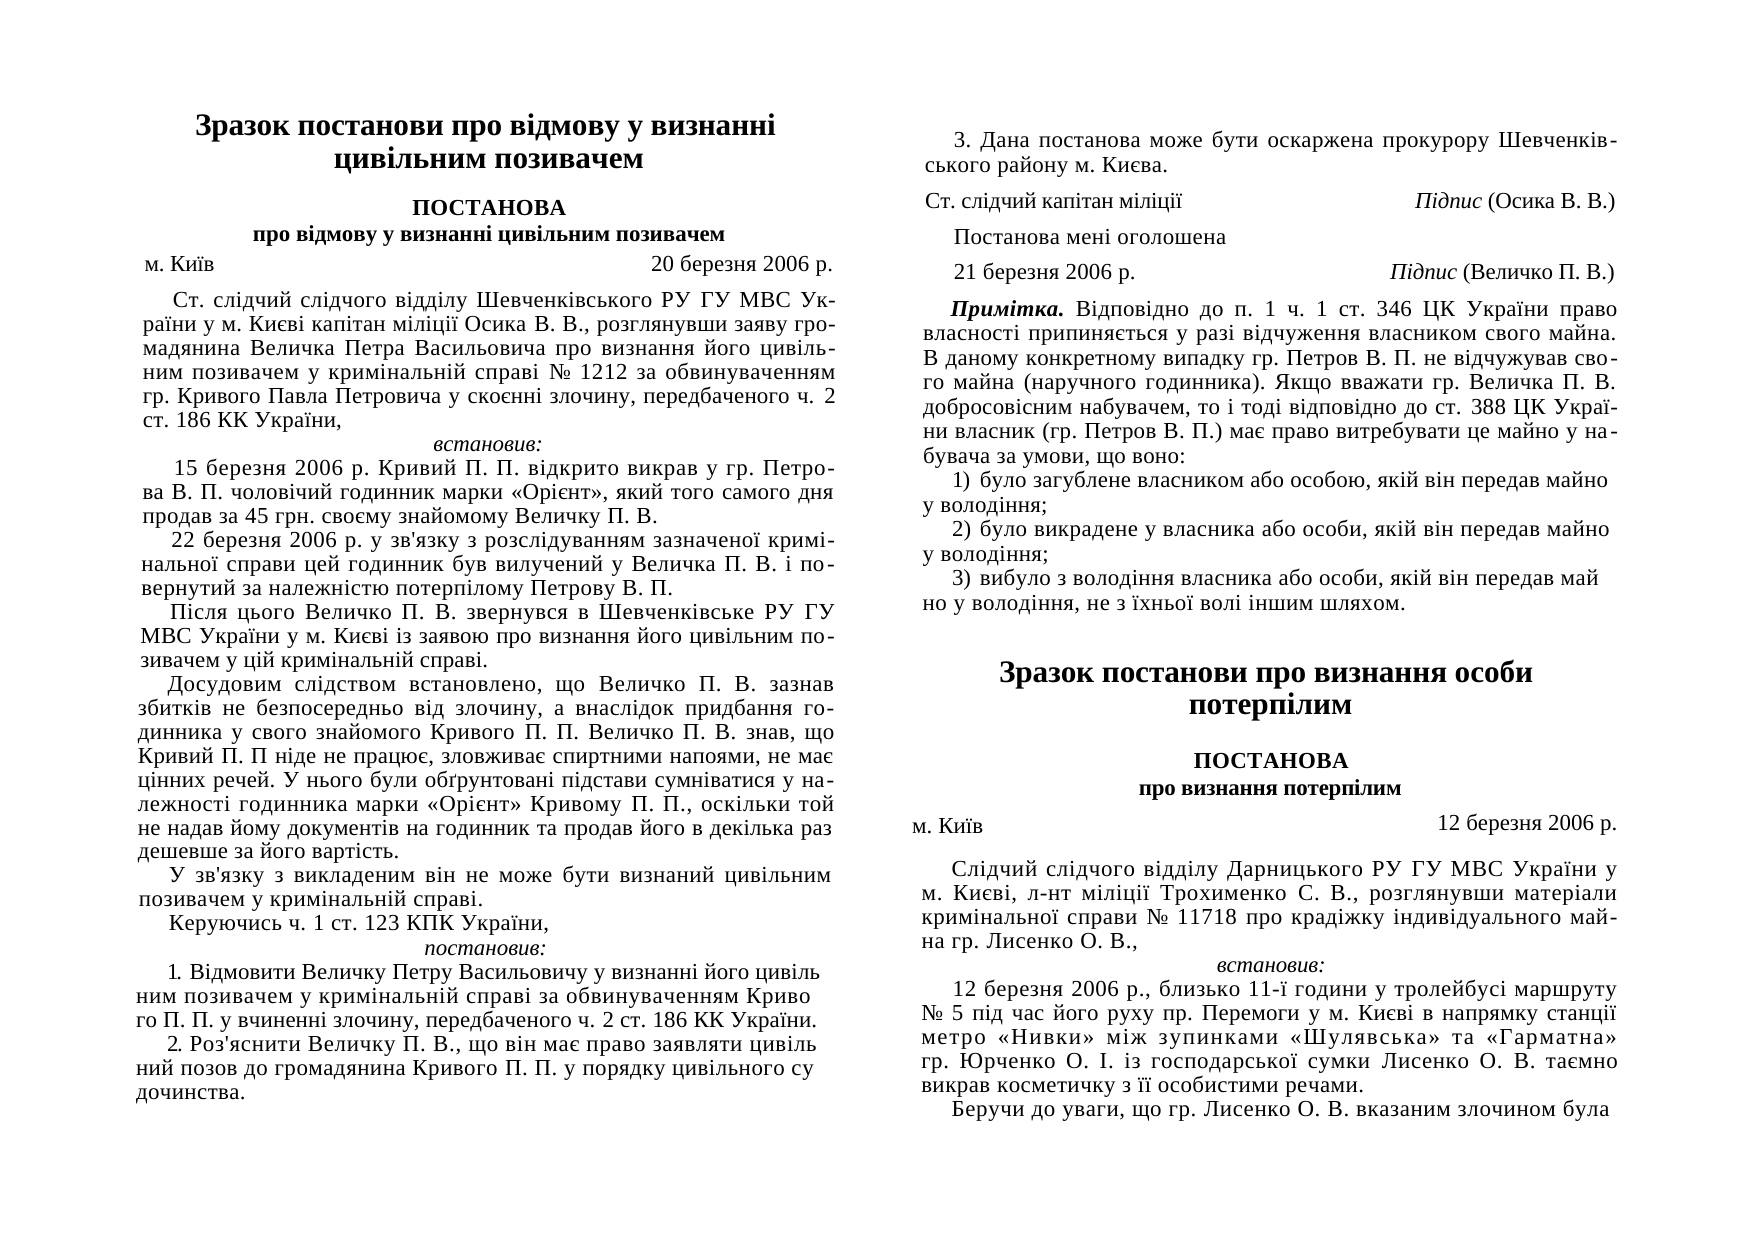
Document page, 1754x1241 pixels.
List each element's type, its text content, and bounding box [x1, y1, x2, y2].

text ПОСТАНОВА [143, 194, 836, 221]
list вибуло з володіння власника або особи, якій він передав май но у володіння, не з їхньої волі іншим шляхом. [922, 566, 1618, 615]
list Відмовити Величку Петру Васильовичу у визнанні його цивіль ним позивачем у кримінальній справі за обвинуваченням Криво го П. П. у вчиненні злочину, передбаченого ч. 2 ст. 186 КК України. [136, 960, 836, 1032]
text Беручи до уваги, що гр. Лисенко О. В. вказаним злочином була [951, 1097, 1618, 1121]
text 12 березня 2006 р. [921, 809, 1617, 835]
text Постанова мені оголошена 21 березня 2006 р. Підпис (Величко П. В.) [953, 217, 1618, 287]
text про відмову у визнанні цивільним позивачем [253, 221, 836, 247]
text про визнання потерпілим [922, 773, 1618, 800]
text 12 березня 2006 р., близько 11-ї години у тролейбусі маршруту № 5 під час його руху пр. Перемоги у м. Києві в напрямку станції метро «Нивки» між зупинками «Шулявська» та «Гарматна» гр. Юрченко О. І. із господарської сумки Лисенко О. В. таємно викрав косметичку з її особистими речами. [921, 977, 1618, 1097]
text Слідчий слідчого відділу Дарницького РУ ГУ МВС України у м. Києві, л-нт міліції Трохименко С. В., розглянувши матеріали кримінальної справи № 11718 про крадіжку індивідуального майна гр. Лисенко О. В., [921, 857, 1617, 953]
text встановив: [924, 953, 1618, 977]
text 22 березня 2006 р. у зв'язку з розслідуванням зазначеної кримінальної справи цей годинник був вилучений у Величка П. В. і повернутий за належністю потерпілому Петрову В. П. [141, 528, 834, 600]
list було загублене власником або особою, якій він передав майно у володіння; [922, 468, 1618, 517]
text 15 березня 2006 р. Кривий П. П. відкрито викрав у гр. Петрова В. П. чоловічий годинник марки «Орієнт», який того самого дня продав за 45 грн. своєму знайомому Величку П. В. [142, 456, 835, 528]
list Роз'яснити Величку П. В., що він має право заявляти цивіль ний позов до громадянина Кривого П. П. у порядку цивільного су дочинства. [136, 1032, 836, 1104]
text встановив: [141, 432, 836, 456]
text м. Київ 20 березня 2006 р. [144, 250, 836, 277]
text Примітка. Відповідно до п. 1 ч. 1 ст. 346 ЦК України право власності припиняється у разі відчуження власником свого майна. В даному конкретному випадку гр. Петров В. П. не відчужував свого майна (наручного годинника). Якщо вважати гр. Величка П. В. добросовісним набувачем, то і тоді відповідно до ст. 388 ЦК України власник (гр. Петров В. П.) має право витребувати це майно у набувача за умови, що воно: [923, 297, 1618, 468]
text постановив: [136, 936, 836, 960]
text Після цього Величко П. В. звернувся в Шевченківське РУ ГУ МВС України у м. Києві із заявою про визнання його цивільним позивачем у цій кримінальній справі. [140, 600, 834, 672]
text Досудовим слідством встановлено, що Величко П. В. зазнав збитків не безпосередньо від злочину, а внаслідок придбання годинника у свого знайомого Кривого П. П. Величко П. В. знав, що Кривий П. П ніде не працює, зловживає спиртними напоями, не має цінних речей. У нього були обґрунтовані підстави сумніватися у належності годинника марки «Орієнт» Кривому П. П., оскільки той не надав йому документів на годинник та продав його в декілька раз дешевше за його вартість. [138, 672, 834, 864]
text У зв'язку з викладеним він не може бути визнаний цивільним позивачем у кримінальній справі. [139, 864, 832, 912]
text ПОСТАНОВА [924, 747, 1618, 773]
text Зразок постанови про визнання особи потерпілим [999, 657, 1574, 721]
text Ст. слідчий слідчого відділу Шевченківського РУ ГУ МВС України у м. Києві капітан міліції Осика В. В., розглянувши заяву громадянина Величка Петра Васильовича про визнання його цивільним позивачем у кримінальній справі № 1212 за обвинуваченням гр. Кривого Павла Петровича у скоєнні злочину, передбаченого ч. 2 ст. 186 КК України, [143, 288, 836, 432]
text м. Київ [912, 812, 983, 839]
text Керуючись ч. 1 ст. 123 КПК України, [169, 912, 836, 936]
text 3. Дана постанова може бути оскаржена прокурору Шевченківського району м. Києва. [924, 128, 1617, 177]
list було викрадене у власника або особи, якій він передав майно у володіння; [922, 517, 1618, 566]
text Зразок постанови про відмову у визнанні цивільним позивачем [195, 110, 836, 175]
text Ст. слідчий капітан міліції Підпис (Осика В. В.) [925, 187, 1618, 213]
